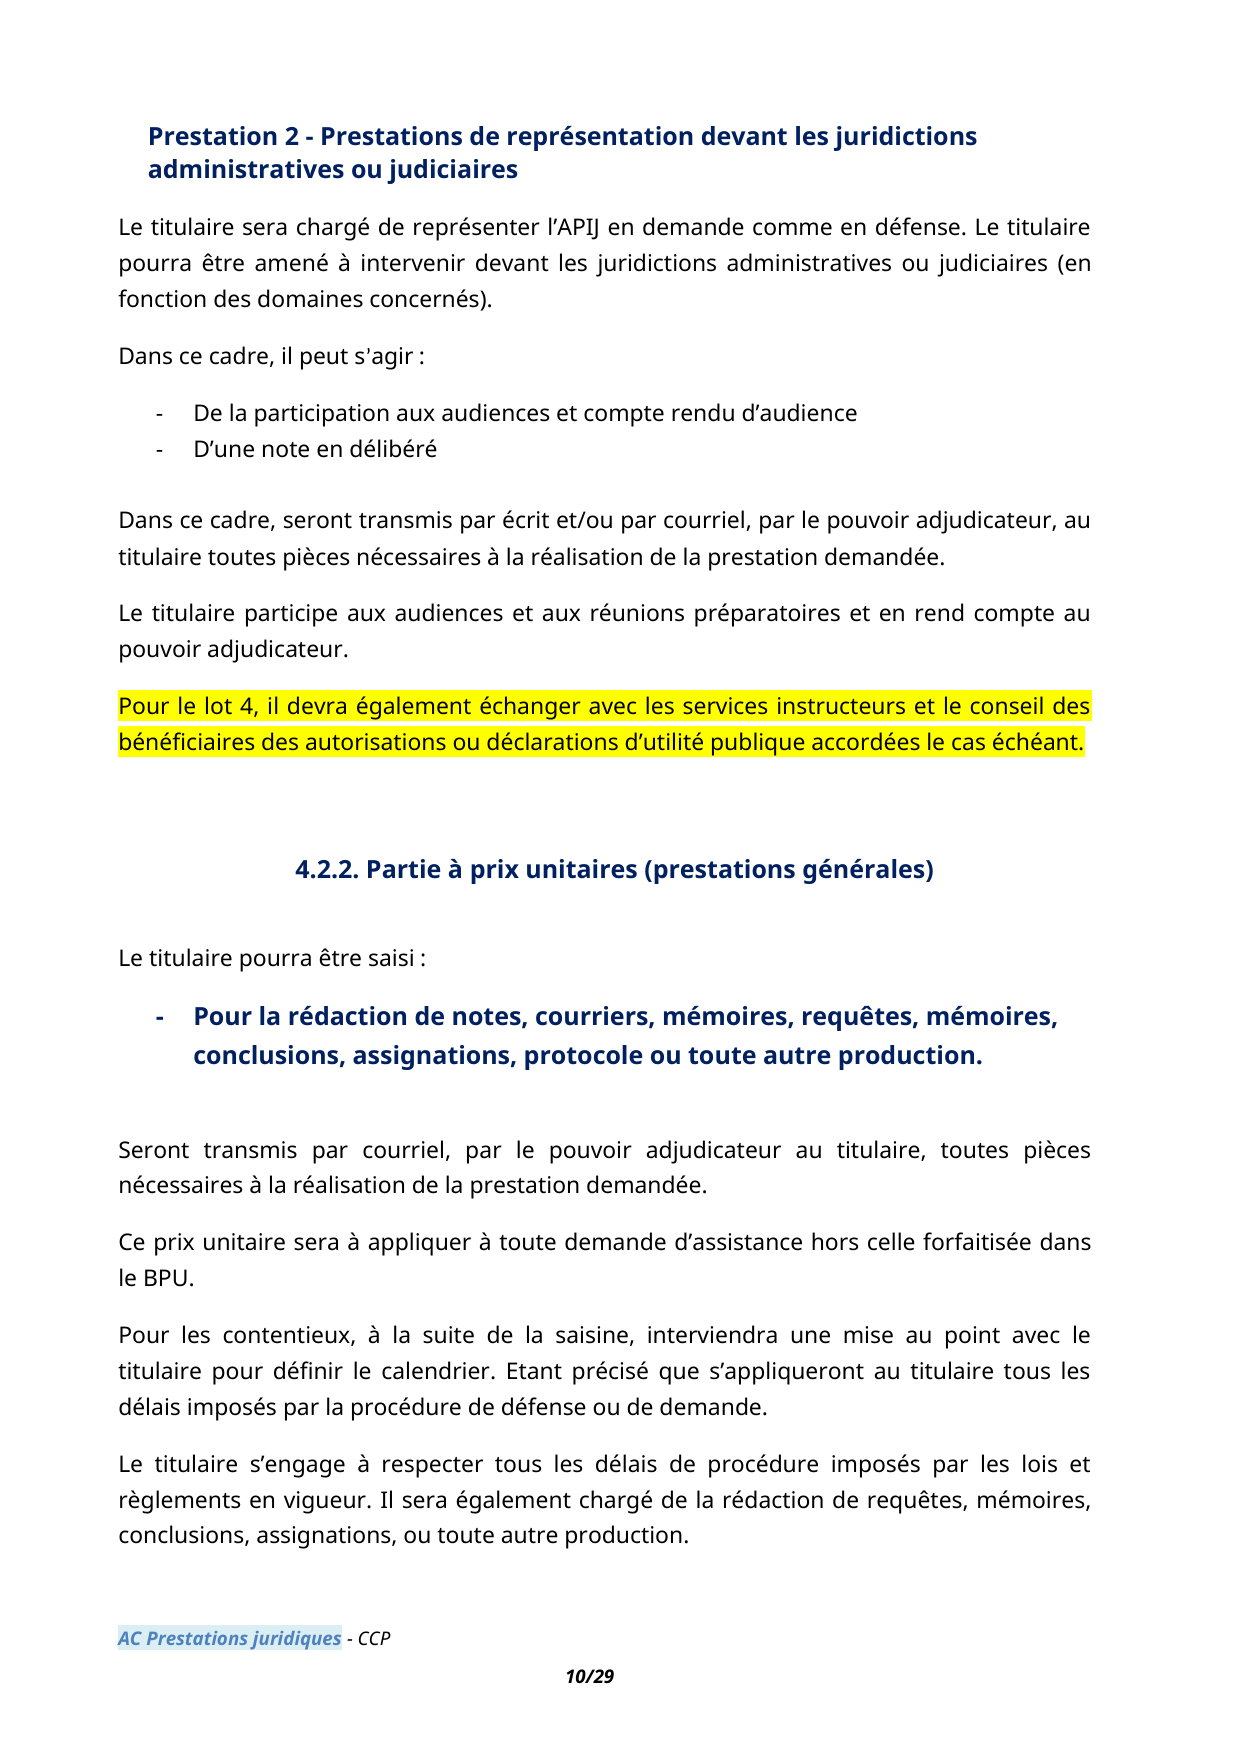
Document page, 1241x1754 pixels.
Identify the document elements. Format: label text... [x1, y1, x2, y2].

text Ce prix unitaire sera à appliquer à toute demande d’assistance hors celle forfaitisée dans le BPU. [118, 1226, 1092, 1293]
text Le titulaire pourra être saisi : [118, 942, 1092, 973]
subtitle Prestation 2 - Prestations de représentation devant les juridictions administratives ou judiciaires [148, 118, 1092, 186]
text Le titulaire participe aux audiences et aux réunions préparatoires et en rend compte au pouvoir adjudicateur. [118, 597, 1092, 664]
list D’une note en délibéré [156, 433, 1092, 464]
text Le titulaire sera chargé de représenter l’APIJ en demande comme en défense. Le titulaire pourra être amené à intervenir devant les juridictions administratives ou judiciaires (en fonction des domaines concernés). [118, 211, 1092, 314]
text Dans ce cadre, seront transmis par écrit et/ou par courriel, par le pouvoir adjudicateur, au titulaire toutes pièces nécessaires à la réalisation de la prestation demandée. [118, 504, 1092, 572]
text Pour les contentieux, à la suite de la saisine, interviendra une mise au point avec le titulaire pour définir le calendrier. Etant précisé que s’appliqueront au titulaire tous les délais imposés par la procédure de défense ou de demande. [118, 1319, 1092, 1422]
subtitle 4.2.2. Partie à prix unitaires (prestations générales) [295, 851, 1092, 885]
list Pour la rédaction de notes, courriers, mémoires, requêtes, mémoires, conclusions, assignations, protocole ou toute autre production. [156, 998, 1092, 1072]
text Pour le lot 4, il devra également échanger avec les services instructeurs et le conseil des bénéficiaires des autorisations ou déclarations d’utilité publique accordées le cas échéant. [118, 721, 1092, 757]
text Le titulaire s’engage à respecter tous les délais de procédure imposés par les lois et règlements en vigueur. Il sera également chargé de la rédaction de requêtes, mémoires, conclusions, assignations, ou toute autre production. [118, 1448, 1092, 1551]
text Dans ce cadre, il peut s’agir : [118, 340, 1092, 371]
list De la participation aux audiences et compte rendu d’audience [156, 397, 1092, 428]
text Seront transmis par courriel, par le pouvoir adjudicateur au titulaire, toutes pièces nécessaires à la réalisation de la prestation demandée. [118, 1133, 1092, 1201]
